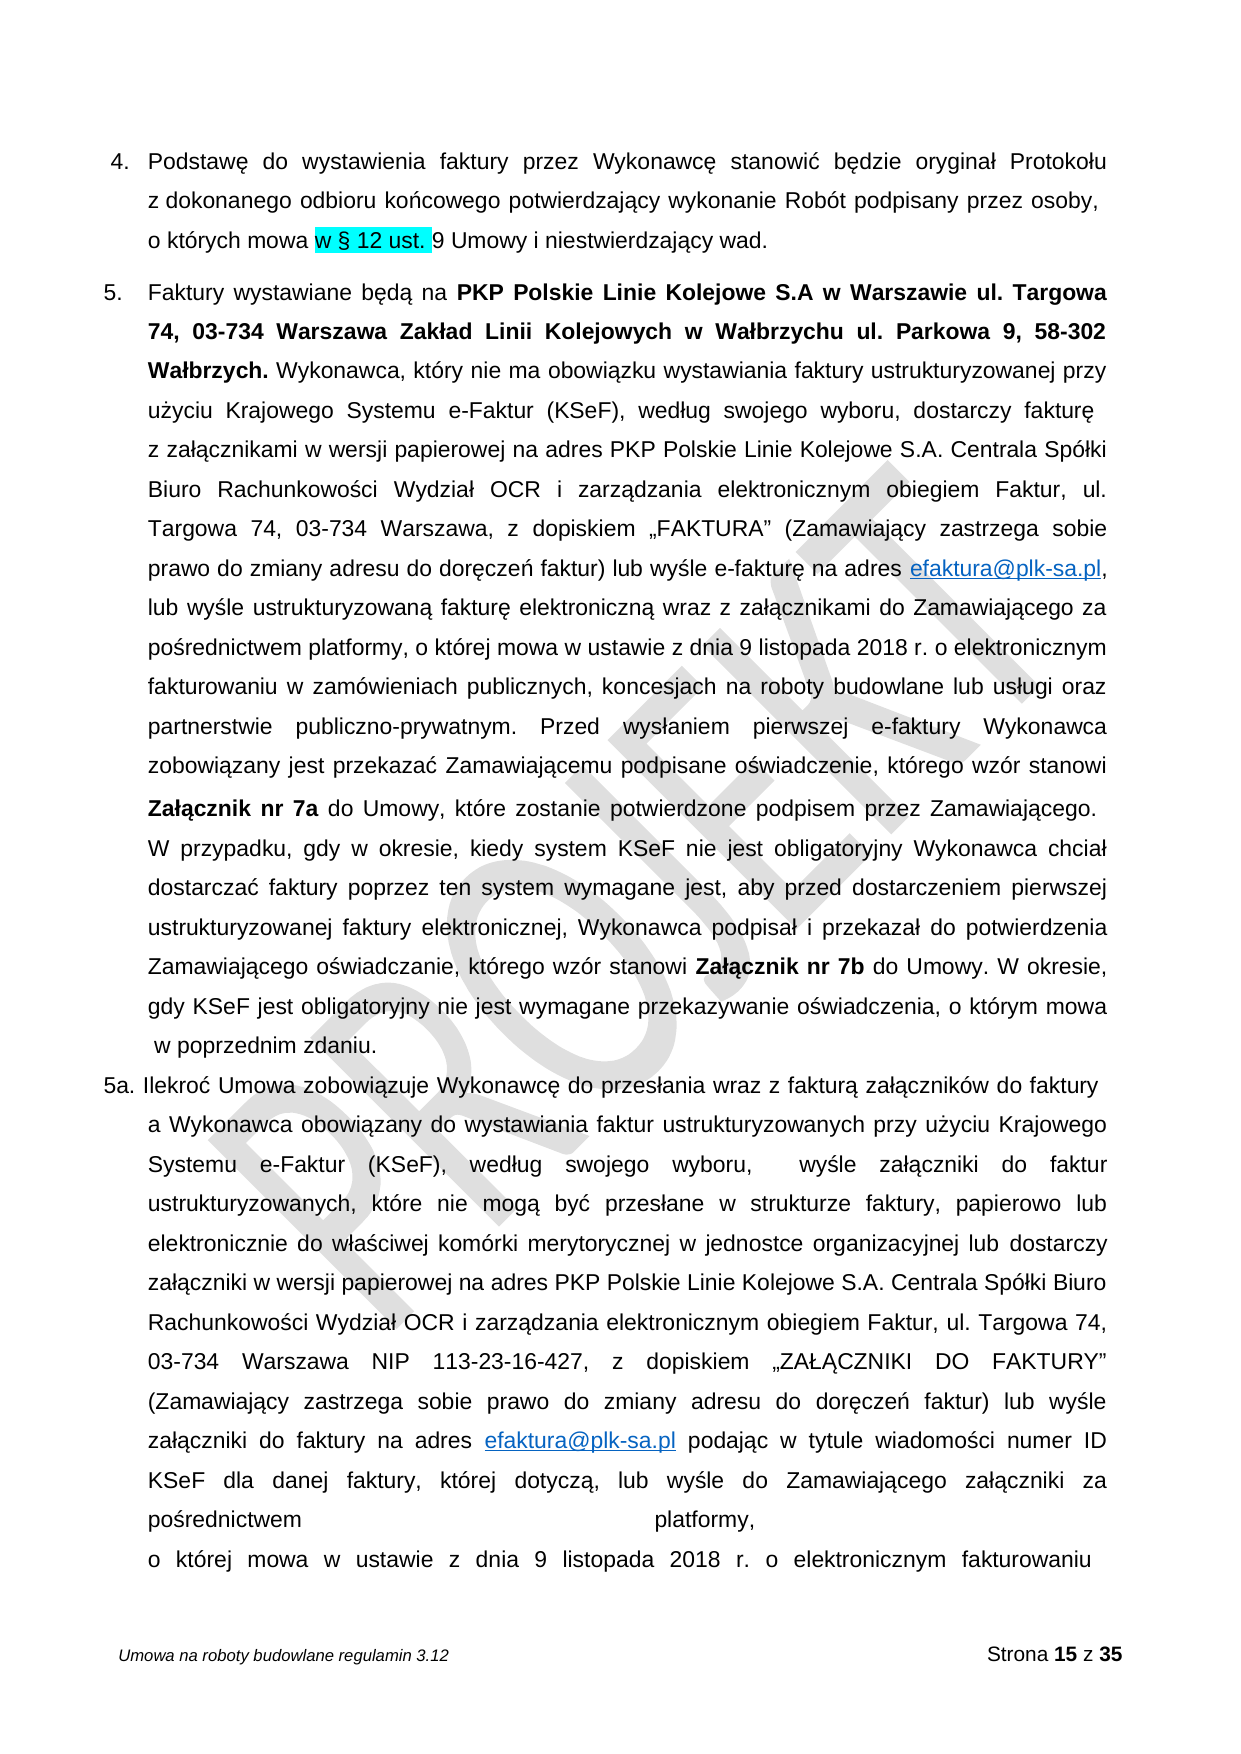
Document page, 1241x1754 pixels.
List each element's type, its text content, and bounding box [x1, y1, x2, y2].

list Faktury wystawiane będą na PKP Polskie Linie Kolejowe S.A w Warszawie ul. Targowa 74, 03-734 Warszawa Zakład Linii Kolejowych w Wałbrzychu ul. Parkowa 9, 58-302 Wałbrzych. Wykonawca, który nie ma obowiązku wystawiania faktury ustrukturyzowanej przy użyciu Krajowego Systemu e-Faktur (KSeF), według swojego wyboru, dostarczy fakturę z załącznikami w wersji papierowej na adres PKP Polskie Linie Kolejowe S.A. Centrala Spółki Biuro Rachunkowości Wydział OCR i zarządzania elektronicznym obiegiem Faktur, ul. Targowa 74, 03-734 Warszawa, z dopiskiem „FAKTURA” (Zamawiający zastrzega sobie prawo do zmiany adresu do doręczeń faktur) lub wyśle e-fakturę na adres efaktura@plk-sa.pl, lub wyśle ustrukturyzowaną fakturę elektroniczną wraz z załącznikami do Zamawiającego za pośrednictwem platformy, o której mowa w ustawie z dnia 9 listopada 2018 r. o elektronicznym fakturowaniu w zamówieniach publicznych, koncesjach na roboty budowlane lub usługi oraz partnerstwie publiczno-prywatnym. Przed wysłaniem pierwszej e-faktury Wykonawca zobowiązany jest przekazać Zamawiającemu podpisane oświadczenie, którego wzór stanowi Załącznik nr 7a do Umowy, które zostanie potwierdzone podpisem przez Zamawiającego. W przypadku, gdy w okresie, kiedy system KSeF nie jest obligatoryjny Wykonawca chciał dostarczać faktury poprzez ten system wymagane jest, aby przed dostarczeniem pierwszej ustrukturyzowanej faktury elektronicznej, Wykonawca podpisał i przekazał do potwierdzenia Zamawiającego oświadczanie, którego wzór stanowi Załącznik nr 7b do Umowy. W okresie, gdy KSeF jest obligatoryjny nie jest wymagane przekazywanie oświadczenia, o którym mowa w poprzednim zdaniu. [103, 278, 1107, 1059]
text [103, 1072, 1107, 1572]
list Podstawę do wystawienia faktury przez Wykonawcę stanowić będzie oryginał Protokołu z dokonanego odbioru końcowego potwierdzający wykonanie Robót podpisany przez osoby, o których mowa w § 12 ust. 9 Umowy i niestwierdzający wad. [110, 148, 1107, 253]
